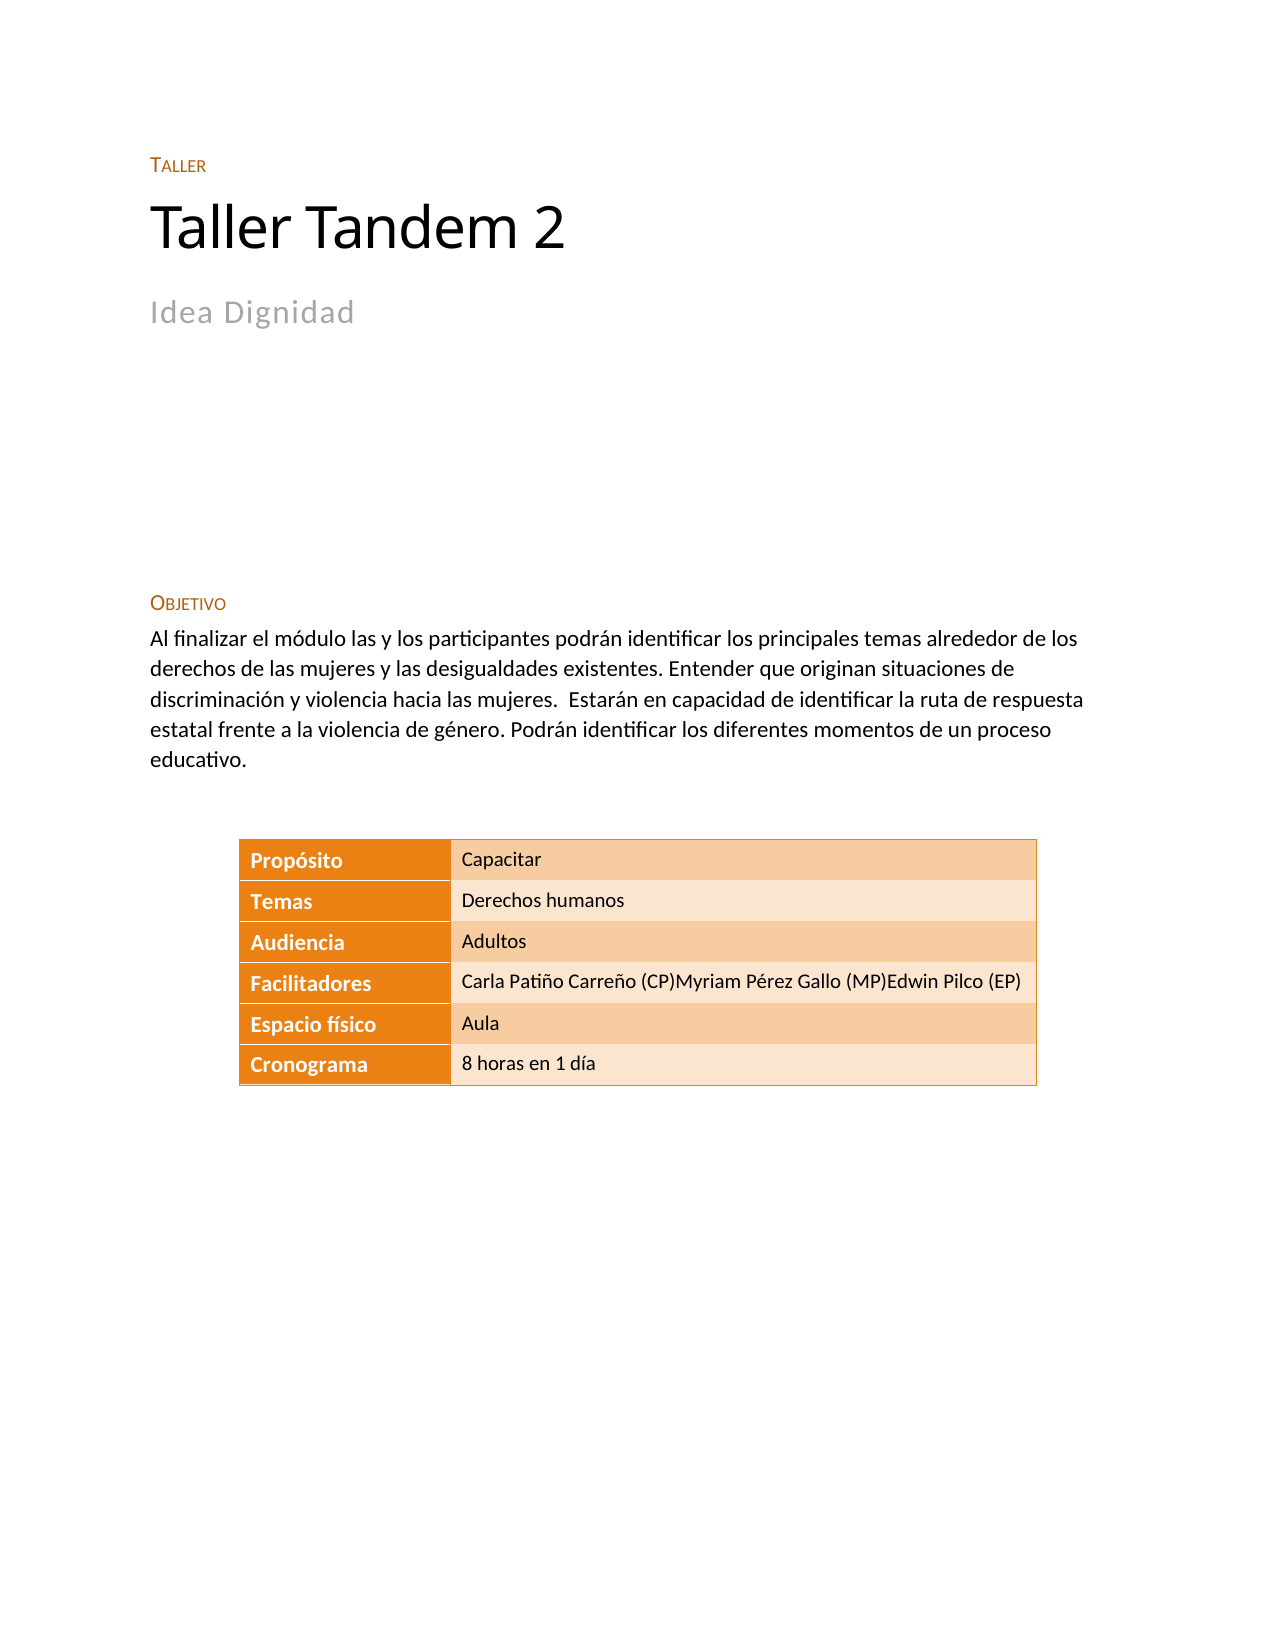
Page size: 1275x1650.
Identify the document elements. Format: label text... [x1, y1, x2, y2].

text Al finalizar el módulo las y los participantes podrán identificar los principales temas alrededor de los derechos de las mujeres y las desigualdades existentes. Entender que originan situaciones de discriminación y violencia hacia las mujeres. Estarán en capacidad de identificar la ruta de respuesta estatal frente a la violencia de género. Podrán identificar los diferentes momentos de un proceso educativo. [150, 624, 1125, 773]
table_header Propósito [240, 840, 450, 880]
table_cell Espacio físico [240, 1004, 450, 1044]
table_cell Audiencia [240, 922, 450, 962]
table_cell Cronograma [240, 1045, 450, 1084]
table_cell Aula [451, 1003, 1036, 1044]
title Taller Tandem 2 [150, 186, 1125, 266]
table_cell Temas [240, 881, 450, 921]
table_cell Adultos [451, 921, 1036, 962]
text Objetivo [150, 588, 1125, 616]
table_cell 8 horas en 1 día [451, 1044, 1036, 1084]
table_header Capacitar [451, 840, 1036, 880]
text Taller [150, 150, 1125, 178]
subtitle Idea Dignidad [150, 291, 1125, 332]
table_cell Carla Patiño Carreño (CP) [451, 962, 1036, 1003]
table_cell Facilitadores [240, 963, 450, 1003]
table_cell Derechos humanos [451, 880, 1036, 921]
